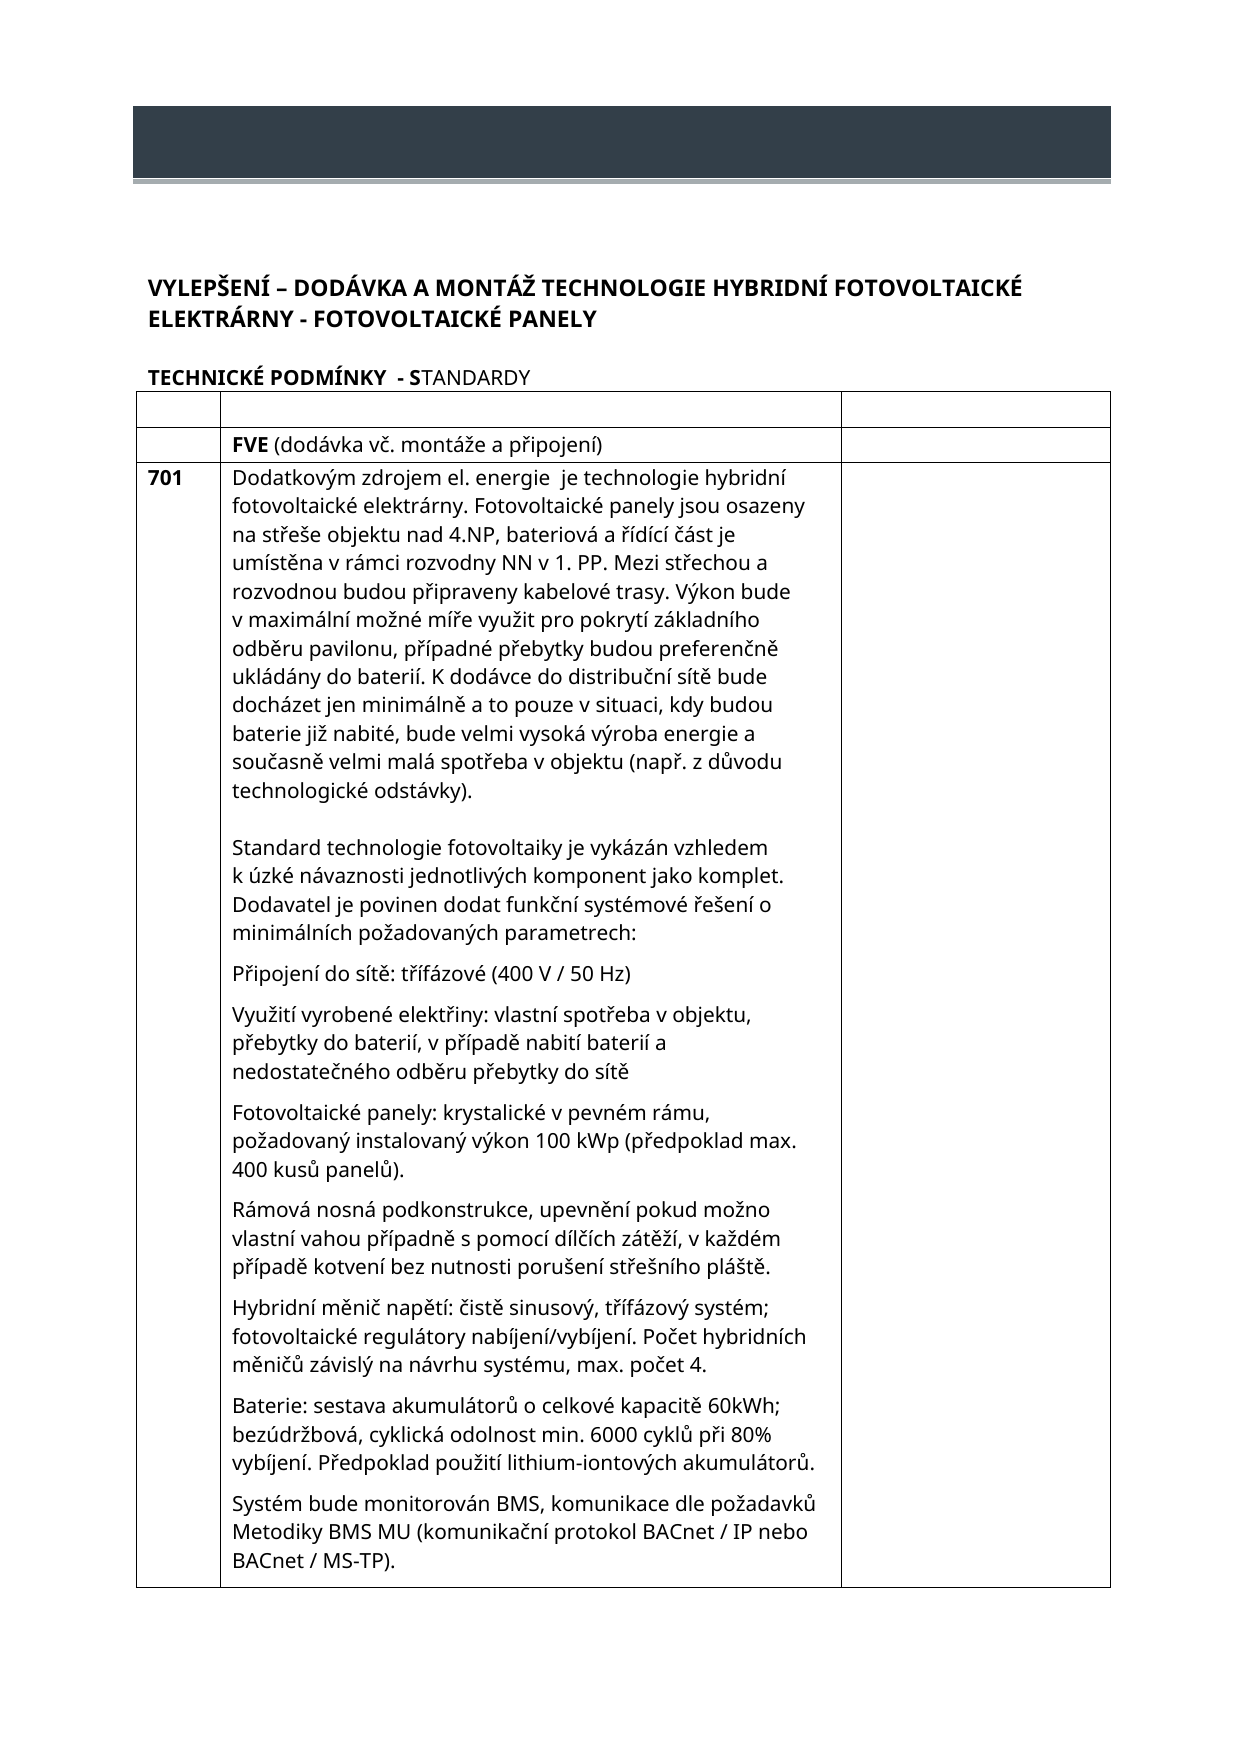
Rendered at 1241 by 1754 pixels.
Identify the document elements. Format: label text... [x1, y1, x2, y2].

text Vylepšení – dodávka a montáž technologie hybridní fotovoltaické elektrárny - fotovoltaické panely [148, 272, 1122, 334]
table_cell [137, 428, 220, 462]
table_cell FVE (dodávka vč. montáže a připojení) [221, 428, 841, 462]
table_header [221, 392, 841, 427]
table_cell 701 [137, 463, 220, 1587]
table_header [842, 392, 1110, 427]
table_cell [842, 428, 1110, 462]
table_cell [842, 463, 1110, 1587]
table_header [137, 392, 220, 427]
text TECHNICKÉ PODMÍNKY - STANDARDY [148, 363, 1122, 391]
